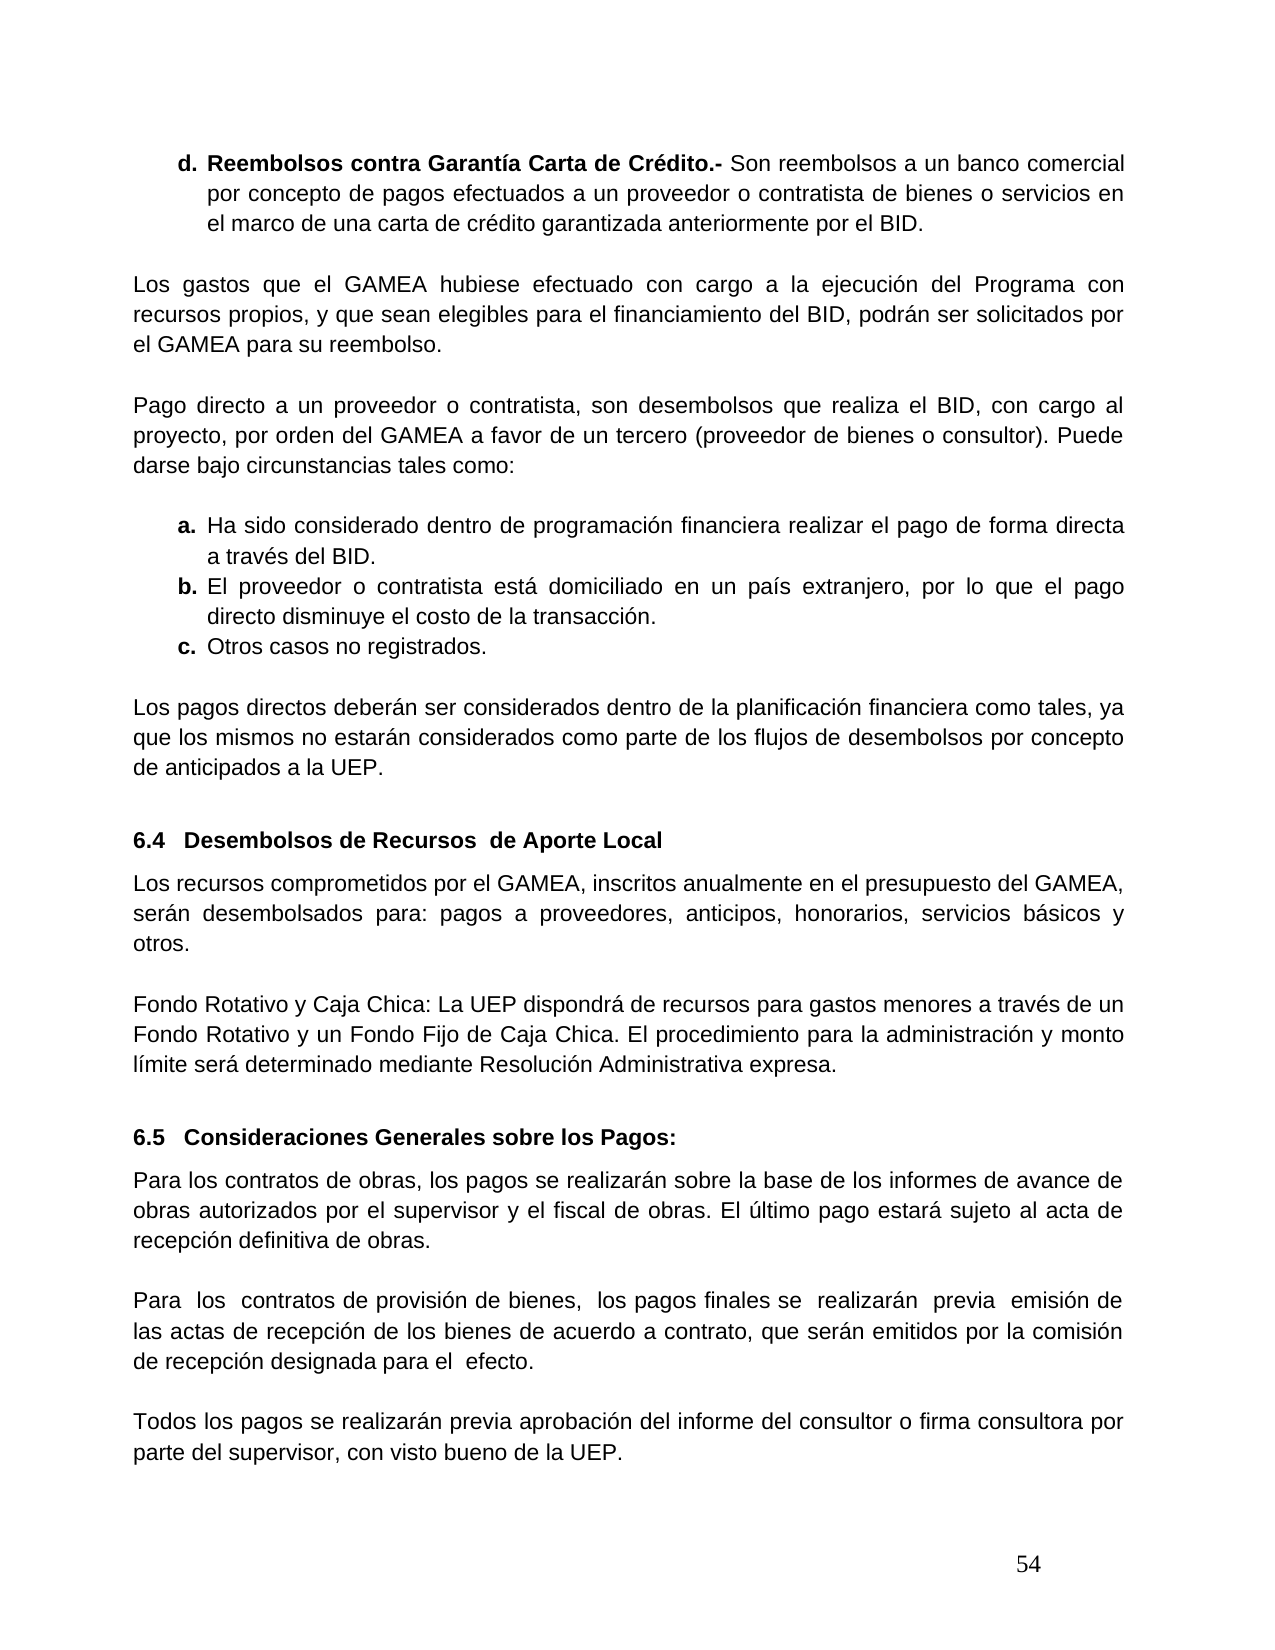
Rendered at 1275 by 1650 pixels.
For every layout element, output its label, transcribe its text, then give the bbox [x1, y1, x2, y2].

list Otros casos no registrados. [177, 633, 1125, 660]
list Todos los pagos se realizarán previa aprobación del informe del consultor o firma consultora por parte del supervisor, con visto bueno de la UEP. [133, 1408, 1125, 1465]
list Reembolsos contra Garantía Carta de Crédito.- Son reembolsos a un banco comercial por concepto de pagos efectuados a un proveedor o contratista de bienes o servicios en el marco de una carta de crédito garantizada anteriormente por el BID. [177, 150, 1125, 237]
list Los recursos comprometidos por el GAMEA, inscritos anualmente en el presupuesto del GAMEA, serán desembolsados para: pagos a proveedores, anticipos, honorarios, servicios básicos y otros. [133, 870, 1125, 957]
text Los gastos que el GAMEA hubiese efectuado con cargo a la ejecución del Programa con recursos propios, y que sean elegibles para el financiamiento del BID, podrán ser solicitados por el GAMEA para su reembolso. [133, 271, 1125, 358]
text Los pagos directos deberán ser considerados dentro de la planificación financiera como tales, ya que los mismos no estarán considerados como parte de los flujos de desembolsos por concepto de anticipados a la UEP. [133, 694, 1125, 781]
list El proveedor o contratista está domiciliado en un país extranjero, por lo que el pago directo disminuye el costo de la transacción. [177, 573, 1125, 629]
subtitle 6.5 Consideraciones Generales sobre los Pagos: [133, 1124, 1125, 1150]
text Pago directo a un proveedor o contratista, son desembolsos que realiza el BID, con cargo al proyecto, por orden del GAMEA a favor de un tercero (proveedor de bienes o consultor). Puede darse bajo circunstancias tales como: [133, 392, 1125, 478]
subtitle 6.4 Desembolsos de Recursos de Aporte Local [133, 827, 1125, 853]
list Para los contratos de provisión de bienes, los pagos finales se realizarán previa emisión de las actas de recepción de los bienes de acuerdo a contrato, que serán emitidos por la comisión de recepción designada para el efecto. [133, 1287, 1125, 1374]
list Para los contratos de obras, los pagos se realizarán sobre la base de los informes de avance de obras autorizados por el supervisor y el fiscal de obras. El último pago estará sujeto al acta de recepción definitiva de obras. [133, 1167, 1125, 1253]
list Ha sido considerado dentro de programación financiera realizar el pago de forma directa a través del BID. [177, 512, 1125, 569]
list Fondo Rotativo y Caja Chica: La UEP dispondrá de recursos para gastos menores a través de un Fondo Rotativo y un Fondo Fijo de Caja Chica. El procedimiento para la administración y monto límite será determinado mediante Resolución Administrativa expresa. [133, 991, 1125, 1077]
